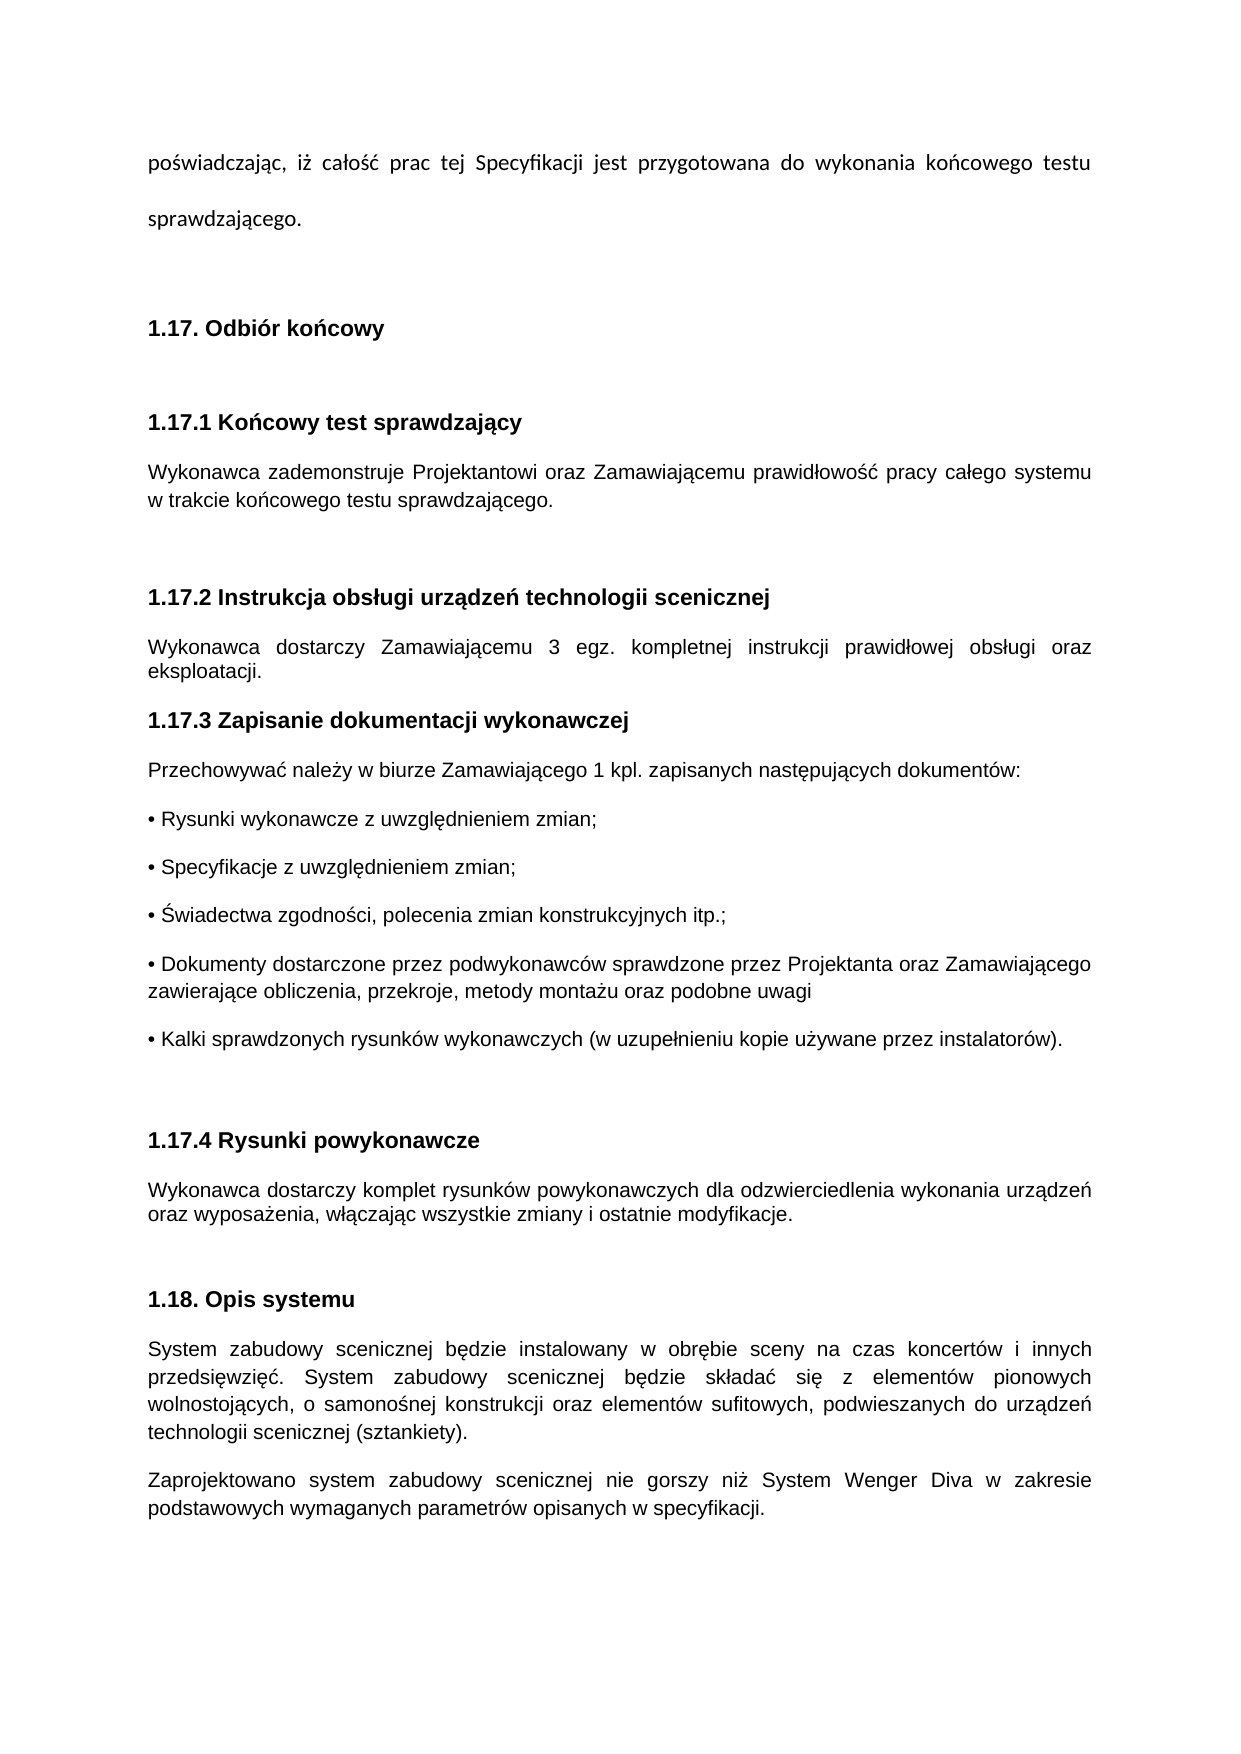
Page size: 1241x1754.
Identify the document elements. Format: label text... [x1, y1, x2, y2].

text 1.18. Opis systemu [148, 1286, 1093, 1312]
text Zaprojektowano system zabudowy scenicznej nie gorszy niż System Wenger Diva w zakresie podstawowych wymaganych parametrów opisanych w specyfikacji. [148, 1468, 1093, 1519]
text Przechowywać należy w biurze Zamawiającego 1 kpl. zapisanych następujących dokumentów: [148, 758, 1093, 782]
text Wykonawca dostarczy Zamawiającemu 3 egz. kompletnej instrukcji prawidłowej obsługi oraz eksploatacji. [148, 635, 1093, 683]
text • Dokumenty dostarczone przez podwykonawców sprawdzone przez Projektanta oraz Zamawiającego zawierające obliczenia, przekroje, metody montażu oraz podobne uwagi [148, 951, 1093, 1003]
text 1.17.2 Instrukcja obsługi urządzeń technologii scenicznej [148, 584, 1093, 610]
text 1.17.1 Końcowy test sprawdzający [148, 409, 1093, 435]
text 1.17. Odbiór końcowy [148, 315, 1093, 341]
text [148, 148, 1093, 232]
text • Specyfikacje z uwzględnieniem zmian; [148, 855, 1093, 879]
text • Świadectwa zgodności, polecenia zmian konstrukcyjnych itp.; [148, 903, 1093, 927]
text • Rysunki wykonawcze z uwzględnieniem zmian; [148, 806, 1093, 830]
text Wykonawca dostarczy komplet rysunków powykonawczych dla odzwierciedlenia wykonania urządzeń oraz wyposażenia, włączając wszystkie zmiany i ostatnie modyfikacje. [148, 1178, 1093, 1226]
text 1.17.4 Rysunki powykonawcze [148, 1127, 1093, 1153]
text Wykonawca zademonstruje Projektantowi oraz Zamawiającemu prawidłowość pracy całego systemu w trakcie końcowego testu sprawdzającego. [148, 460, 1093, 511]
text 1.17.3 Zapisanie dokumentacji wykonawczej [148, 707, 1093, 733]
text System zabudowy scenicznej będzie instalowany w obrębie sceny na czas koncertów i innych przedsięwzięć. System zabudowy scenicznej będzie składać się z elementów pionowych wolnostojących, o samonośnej konstrukcji oraz elementów sufitowych, podwieszanych do urządzeń technologii scenicznej (sztankiety). [148, 1337, 1093, 1444]
text • Kalki sprawdzonych rysunków wykonawczych (w uzupełnieniu kopie używane przez instalatorów). [148, 1027, 1093, 1051]
